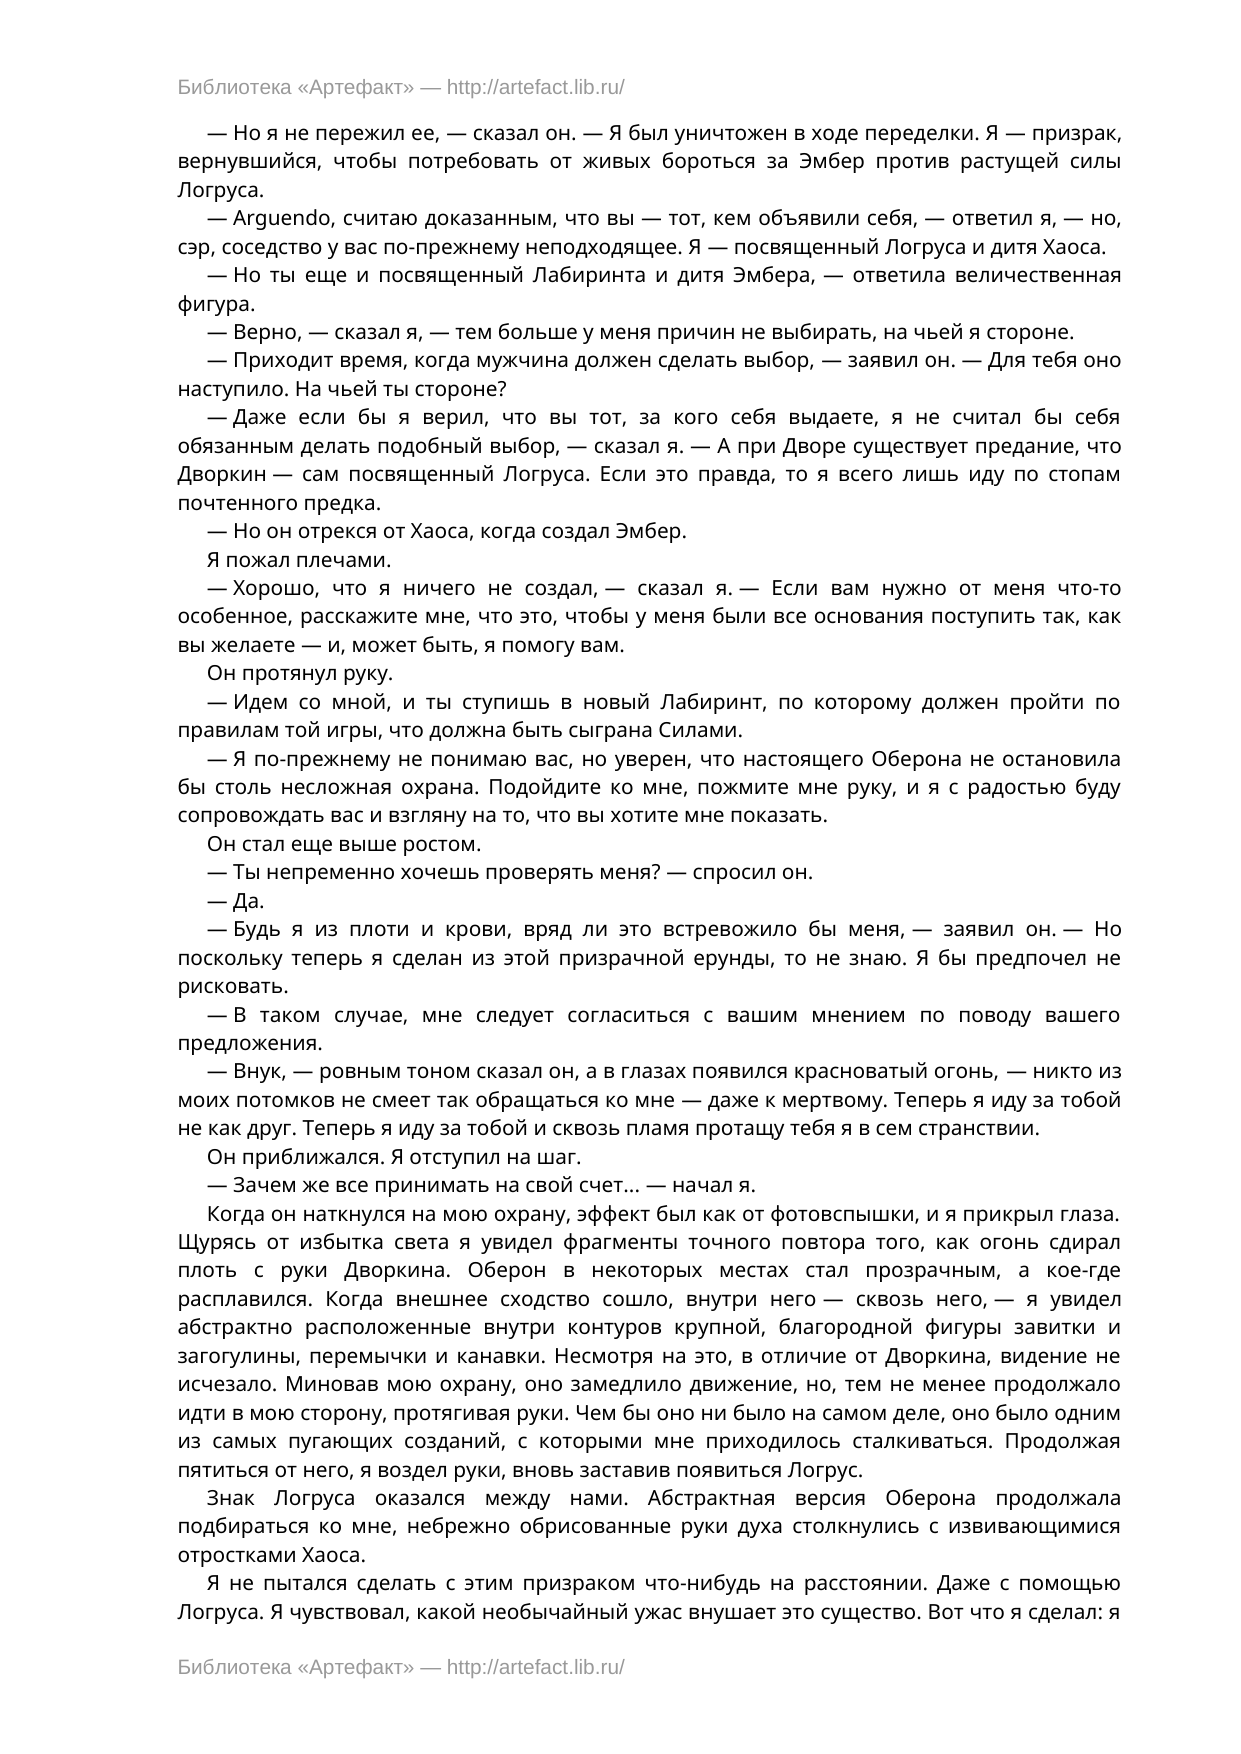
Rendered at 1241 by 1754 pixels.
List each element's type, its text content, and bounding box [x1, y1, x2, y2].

text — Я по-прежнему не понимаю вас, но уверен, что настоящего Оберона не остановила бы столь несложная охрана. Подойдите ко мне, пожмите мне руку, и я с радостью буду сопровождать вас и взгляну на то, что вы хотите мне показать. [177, 744, 1122, 829]
text — Будь я из плоти и крови, вряд ли это встревожило бы меня, — заявил он. — Но поскольку теперь я сделан из этой призрачной ерунды, то не знаю. Я бы предпочел не рисковать. [177, 914, 1122, 1000]
text — Но я не пережил ее, — сказал он. — Я был уничтожен в ходе переделки. Я — призрак, вернувшийся, чтобы потребовать от живых бороться за Эмбер против растущей силы Логруса. [177, 118, 1122, 203]
text Он стал еще выше ростом. [177, 829, 1122, 857]
text Он протянул руку. [177, 658, 1122, 687]
text — В таком случае, мне следует согласиться с вашим мнением по поводу вашего предложения. [177, 1000, 1122, 1057]
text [177, 1568, 1122, 1625]
text — Даже если бы я верил, что вы тот, за кого себя выдаете, я не считал бы себя обязанным делать подобный выбор, — сказал я. — А при Дворе существует предание, что Дворкин — сам посвященный Логруса. Если это правда, то я всего лишь иду по стопам почтенного предка. [177, 402, 1122, 516]
text — Но он отрекся от Хаоса, когда создал Эмбер. [177, 516, 1122, 545]
text — Arguendo, считаю доказанным, что вы — тот, кем объявили себя, — ответил я, — но, сэр, соседство у вас по-прежнему неподходящее. Я — посвященный Логруса и дитя Хаоса. [177, 203, 1122, 260]
text Когда он наткнулся на мою охрану, эффект был как от фотовспышки, и я прикрыл глаза. Щурясь от избытка света я увидел фрагменты точного повтора того, как огонь сдирал плоть с руки Дворкина. Оберон в некоторых местах стал прозрачным, а кое-где расплавился. Когда внешнее сходство сошло, внутри него — сквозь него, — я увидел абстрактно расположенные внутри контуров крупной, благородной фигуры завитки и загогулины, перемычки и канавки. Несмотря на это, в отличие от Дворкина, видение не исчезало. Миновав мою охрану, оно замедлило движение, но, тем не менее продолжало идти в мою сторону, протягивая руки. Чем бы оно ни было на самом деле, оно было одним из самых пугающих созданий, с которыми мне приходилось сталкиваться. Продолжая пятиться от него, я воздел руки, вновь заставив появиться Логрус. [177, 1199, 1122, 1483]
text — Верно, — сказал я, — тем больше у меня причин не выбирать, на чьей я стороне. [177, 317, 1122, 346]
text — Но ты еще и посвященный Лабиринта и дитя Эмбера, — ответила величественная фигура. [177, 260, 1122, 317]
text Я пожал плечами. [177, 545, 1122, 573]
text — Приходит время, когда мужчина должен сделать выбор, — заявил он. — Для тебя оно наступило. На чьей ты стороне? [177, 346, 1122, 402]
text — Идем со мной, и ты ступишь в новый Лабиринт, по которому должен пройти по правилам той игры, что должна быть сыграна Силами. [177, 687, 1122, 744]
text Знак Логруса оказался между нами. Абстрактная версия Оберона продолжала подбираться ко мне, небрежно обрисованные руки духа столкнулись с извивающимися отростками Хаоса. [177, 1483, 1122, 1568]
text — Внук, — ровным тоном сказал он, а в глазах появился красноватый огонь, — никто из моих потомков не смеет так обращаться ко мне — даже к мертвому. Теперь я иду за тобой не как друг. Теперь я иду за тобой и сквозь пламя протащу тебя я в сем странствии. [177, 1057, 1122, 1142]
text — Ты непременно хочешь проверять меня? — спросил он. [177, 857, 1122, 886]
text — Хорошо, что я ничего не создал, — сказал я. — Если вам нужно от меня что-то особенное, расскажите мне, что это, чтобы у меня были все основания поступить так, как вы желаете — и, может быть, я помогу вам. [177, 573, 1122, 658]
text Он приближался. Я отступил на шаг. [177, 1142, 1122, 1170]
text — Зачем же все принимать на свой счет... — начал я. [177, 1170, 1122, 1199]
text — Да. [177, 886, 1122, 914]
